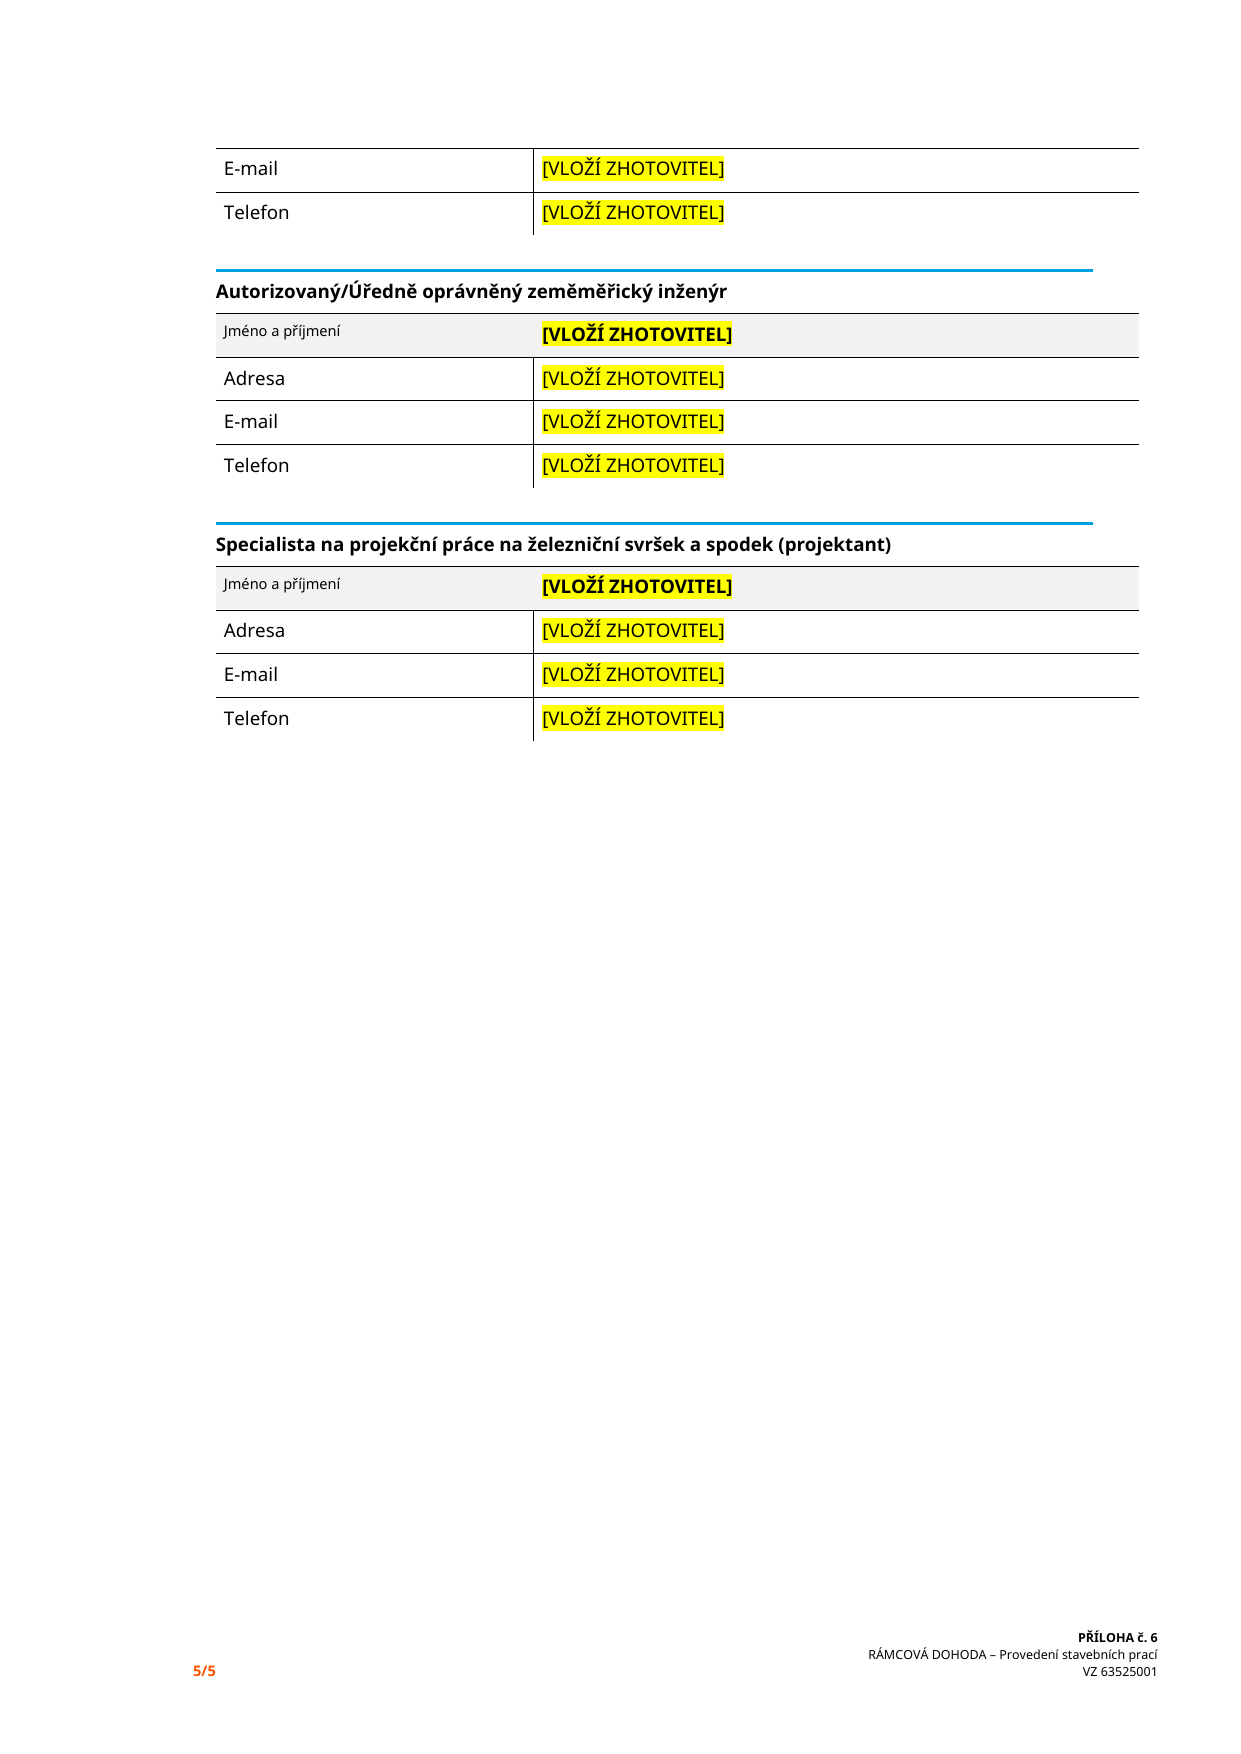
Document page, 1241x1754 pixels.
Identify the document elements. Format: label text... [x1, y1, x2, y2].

table_cell Telefon [216, 445, 533, 488]
table_cell [VLOŽÍ ZHOTOVITEL] [534, 358, 1139, 400]
table_cell [VLOŽÍ ZHOTOVITEL] [534, 149, 1139, 191]
table_cell E-mail [216, 401, 533, 444]
table_header [VLOŽÍ ZHOTOVITEL] [534, 314, 1139, 357]
text Specialista na projekční práce na železniční svršek a spodek (projektant) [216, 525, 1093, 557]
table_cell [VLOŽÍ ZHOTOVITEL] [534, 193, 1139, 235]
table_cell [VLOŽÍ ZHOTOVITEL] [534, 401, 1139, 444]
table_cell Adresa [216, 611, 533, 653]
table_cell E-mail [216, 654, 533, 697]
table_cell E-mail [216, 149, 533, 191]
table_cell [VLOŽÍ ZHOTOVITEL] [534, 654, 1139, 697]
table_cell Telefon [216, 698, 533, 741]
table_cell [VLOŽÍ ZHOTOVITEL] [534, 611, 1139, 653]
text Autorizovaný/Úředně oprávněný zeměměřický inženýr [216, 272, 1093, 304]
table_header [VLOŽÍ ZHOTOVITEL] [534, 567, 1139, 609]
table_header Jméno a příjmení [216, 567, 534, 609]
table_cell Telefon [216, 193, 533, 235]
table_cell Adresa [216, 358, 533, 400]
table_cell [VLOŽÍ ZHOTOVITEL] [534, 698, 1139, 741]
table_header Jméno a příjmení [216, 314, 534, 357]
table_cell [VLOŽÍ ZHOTOVITEL] [534, 445, 1139, 488]
